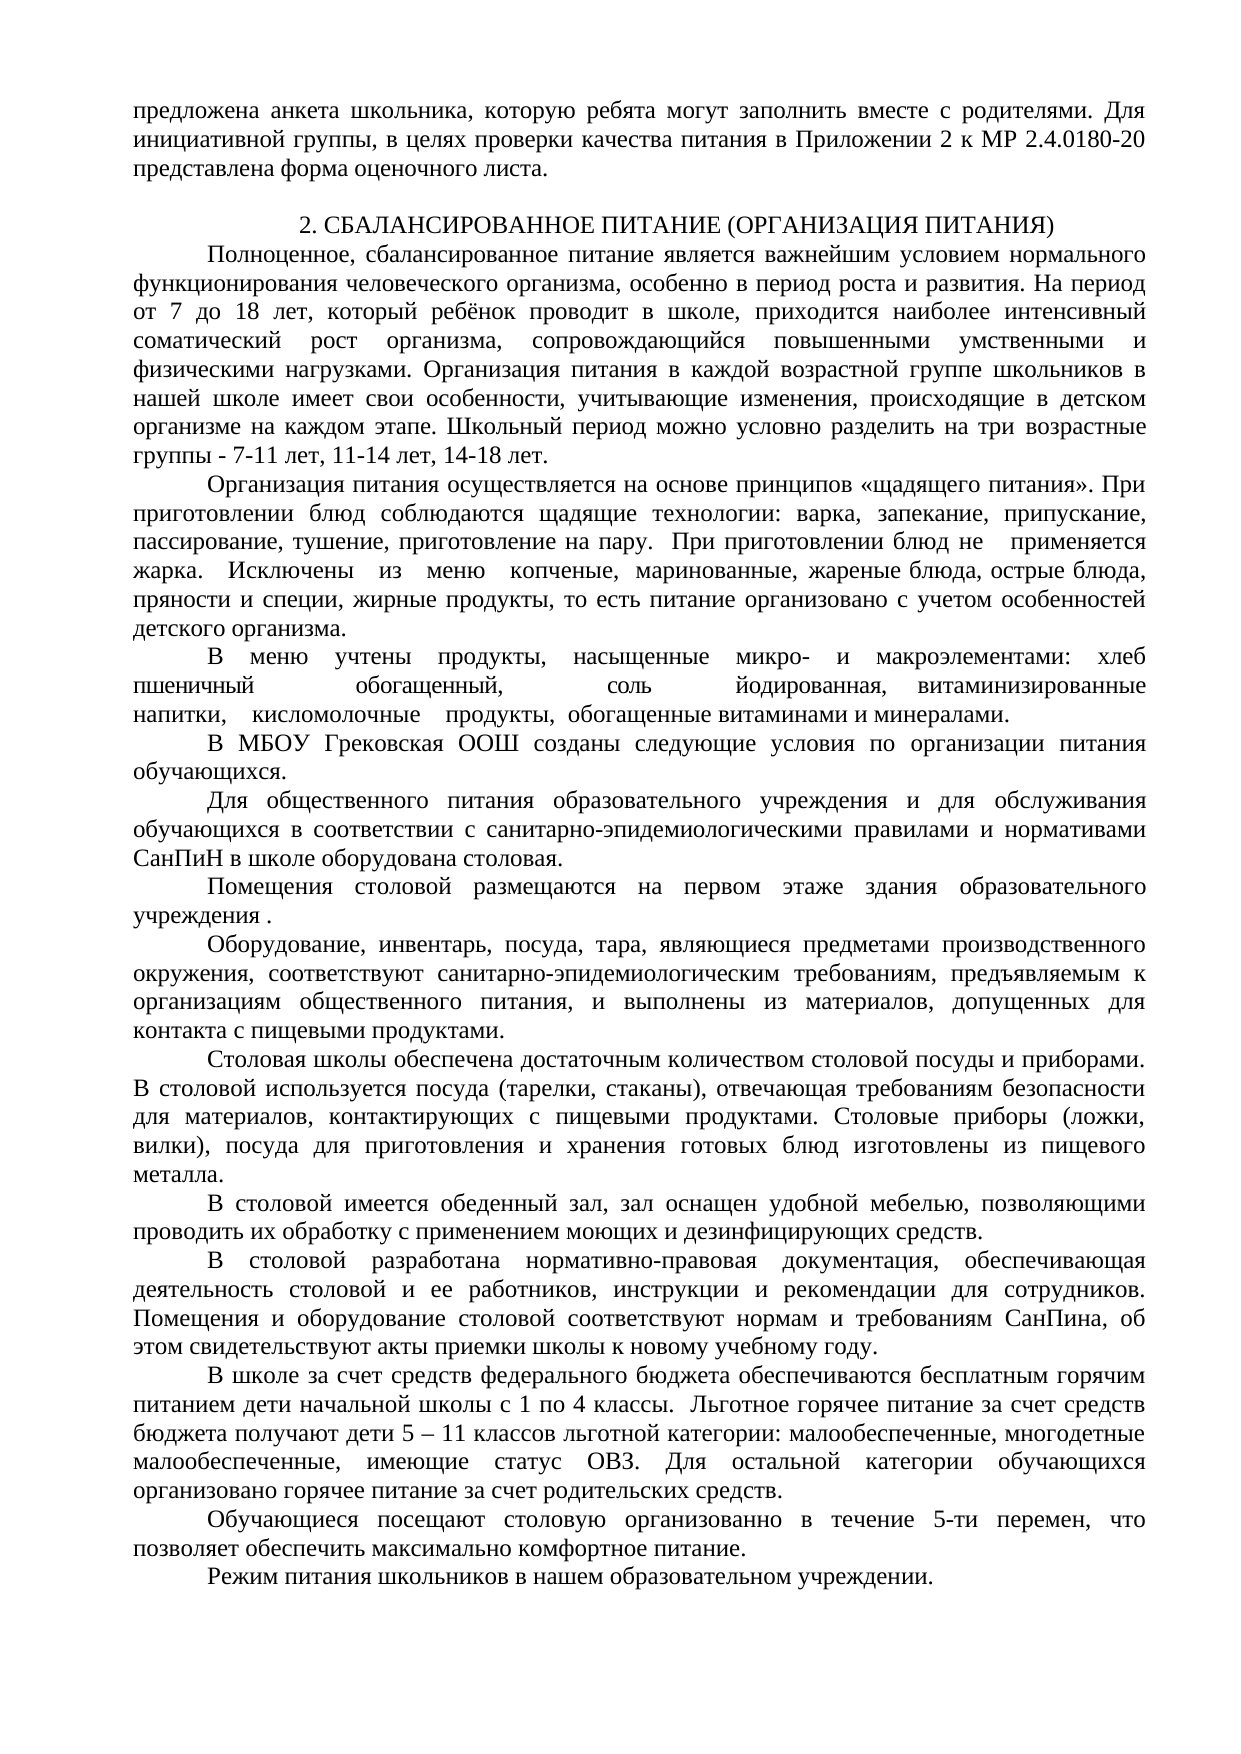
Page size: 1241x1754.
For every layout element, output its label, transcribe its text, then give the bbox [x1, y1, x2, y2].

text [133, 95, 1146, 181]
text В меню учтены продукты, насыщенные микро- и макроэлементами: хлеб пшеничный обогащенный, соль йодированная, витаминизированные напитки, кисломолочные продукты, обогащенные витаминами и минералами. [133, 641, 1146, 728]
text Помещения столовой размещаются на первом этаже здания образовательного учреждения . [133, 871, 1146, 929]
text Оборудование, инвентарь, посуда, тара, являющиеся предметами производственного окружения, соответствуют санитарно-эпидемиологическим требованиям, предъявляемым к организациям общественного питания, и выполнены из материалов, допущенных для контакта с пищевыми продуктами. [133, 929, 1146, 1044]
text Полноценное, сбалансированное питание является важнейшим условием нормального функционирования человеческого организма, особенно в период роста и развития. На период от 7 до 18 лет, который ребёнок проводит в школе, приходится наиболее интенсивный соматический рост организма, сопровождающийся повышенными умственными и физическими нагрузками. Организация питания в каждой возрастной группе школьников в нашей школе имеет свои особенности, учитывающие изменения, происходящие в детском организме на каждом этапе. Школьный период можно условно разделить на три возрастные группы - 7-11 лет, 11-14 лет, 14-18 лет. [133, 239, 1146, 469]
text Режим питания школьников в нашем образовательном учреждении. [133, 1561, 1146, 1590]
text Столовая школы обеспечена достаточным количеством столовой посуды и приборами. В столовой используется посуда (тарелки, стаканы), отвечающая требованиям безопасности для материалов, контактирующих с пищевыми продуктами. Столовые приборы (ложки, вилки), посуда для приготовления и хранения готовых блюд изготовлены из пищевого металла. [133, 1044, 1146, 1188]
text Организация питания осуществляется на основе принципов «щадящего питания». При приготовлении блюд соблюдаются щадящие технологии: варка, запекание, припускание, пассирование, тушение, приготовление на пару. При приготовлении блюд не применяется жарка. Исключены из меню копченые, маринованные, жареные блюда, острые блюда, пряности и специи, жирные продукты, то есть питание организовано с учетом особенностей детского организма. [133, 469, 1146, 641]
text В МБОУ Грековская ООШ созданы следующие условия по организации питания обучающихся. [133, 728, 1146, 785]
text В столовой имеется обеденный зал, зал оснащен удобной мебелью, позволяющими проводить их обработку с применением моющих и дезинфицирующих средств. [133, 1188, 1146, 1245]
text Для общественного питания образовательного учреждения и для обслуживания обучающихся в соответствии с санитарно-эпидемиологическими правилами и нормативами СанПиН в школе оборудована столовая. [133, 785, 1146, 871]
text В столовой разработана нормативно-правовая документация, обеспечивающая деятельность столовой и ее работников, инструкции и рекомендации для сотрудников. Помещения и оборудование столовой соответствуют нормам и требованиям СанПина, об этом свидетельствуют акты приемки школы к новому учебному году. [133, 1245, 1146, 1360]
text В школе за счет средств федерального бюджета обеспечиваются бесплатным горячим питанием дети начальной школы с 1 по 4 классы. Льготное горячее питание за счет средств бюджета получают дети 5 – 11 классов льготной категории: малообеспеченные, многодетные малообеспеченные, имеющие статус ОВЗ. Для остальной категории обучающихся организовано горячее питание за счет родительских средств. [133, 1360, 1146, 1504]
text 2. СБАЛАНСИРОВАННОЕ ПИТАНИЕ (ОРГАНИЗАЦИЯ ПИТАНИЯ) [133, 210, 1146, 239]
text Обучающиеся посещают столовую организованно в течение 5-ти перемен, что позволяет обеспечить максимально комфортное питание. [133, 1504, 1146, 1561]
